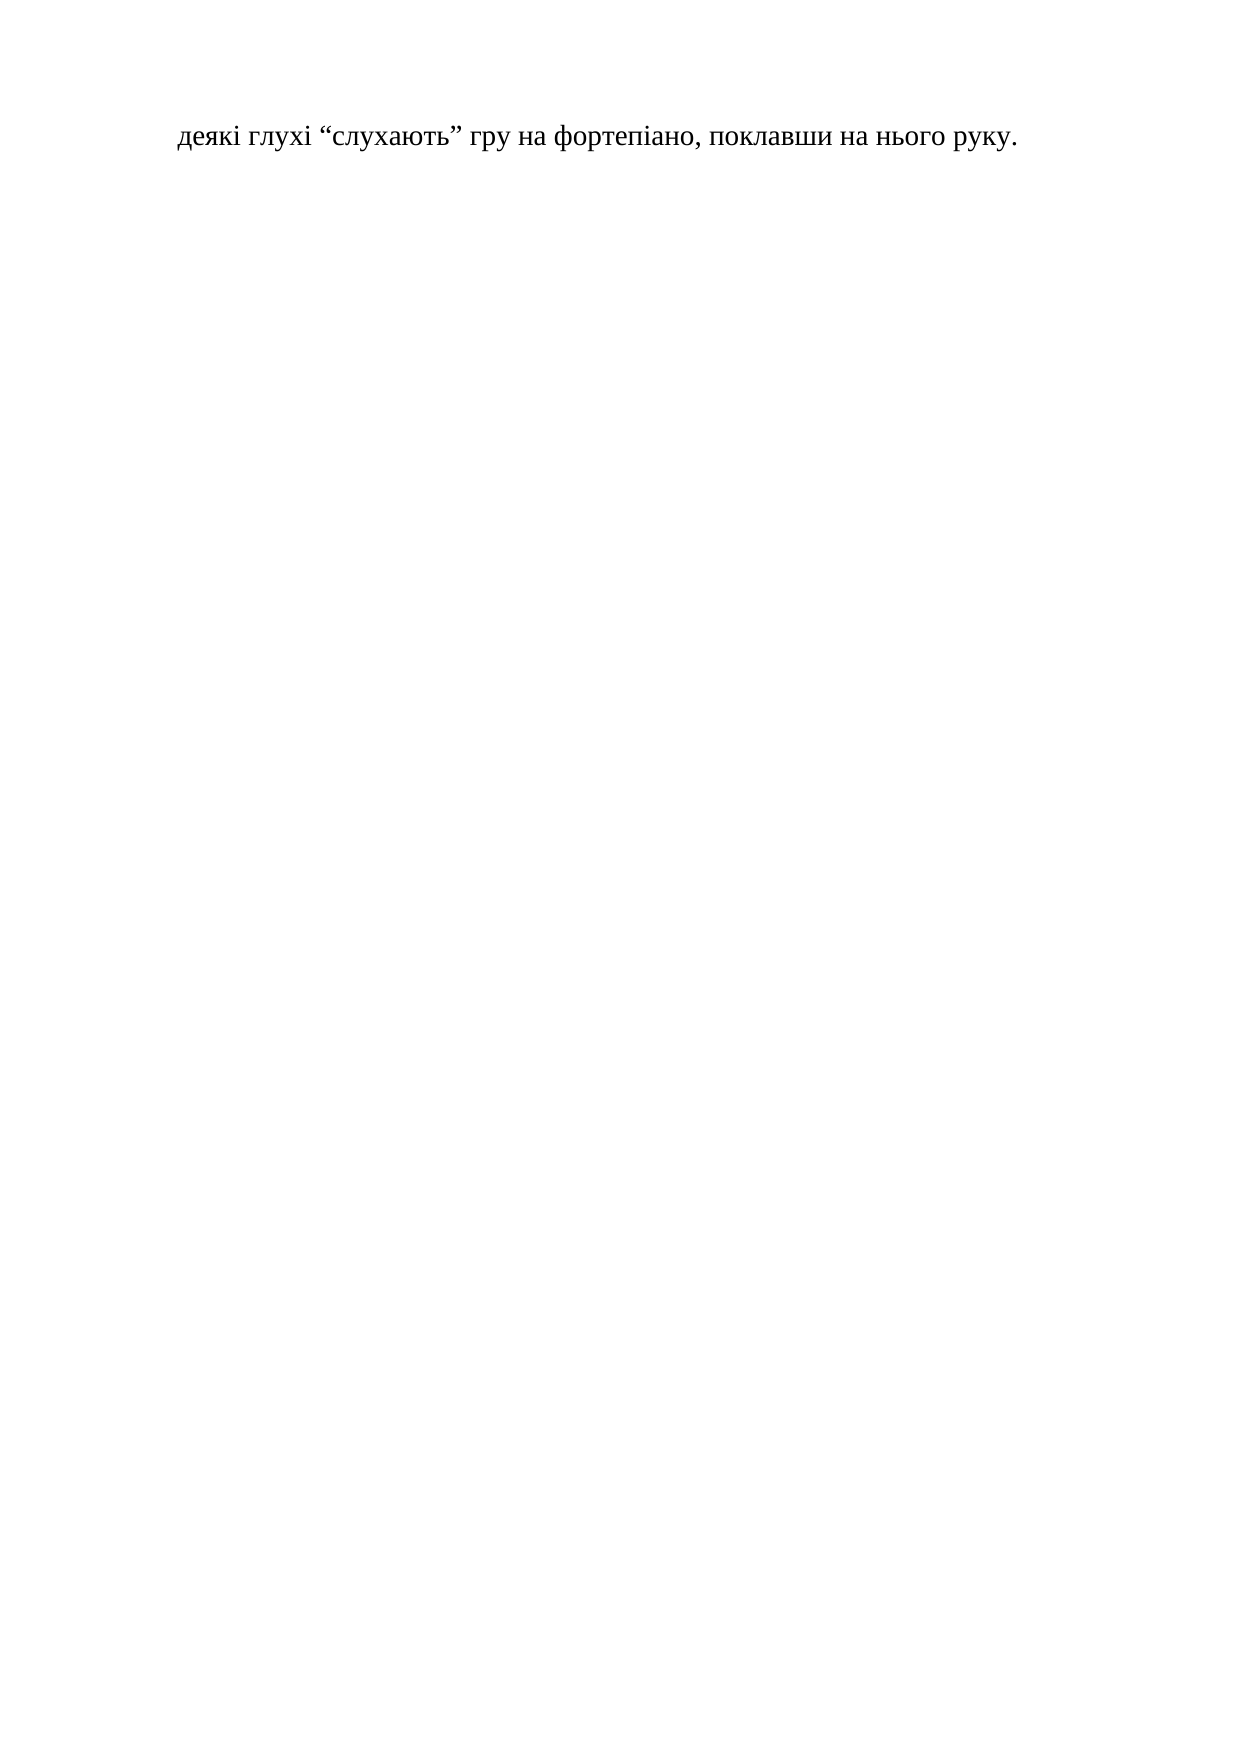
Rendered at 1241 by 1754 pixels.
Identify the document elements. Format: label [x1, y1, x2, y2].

text [177, 118, 1152, 152]
